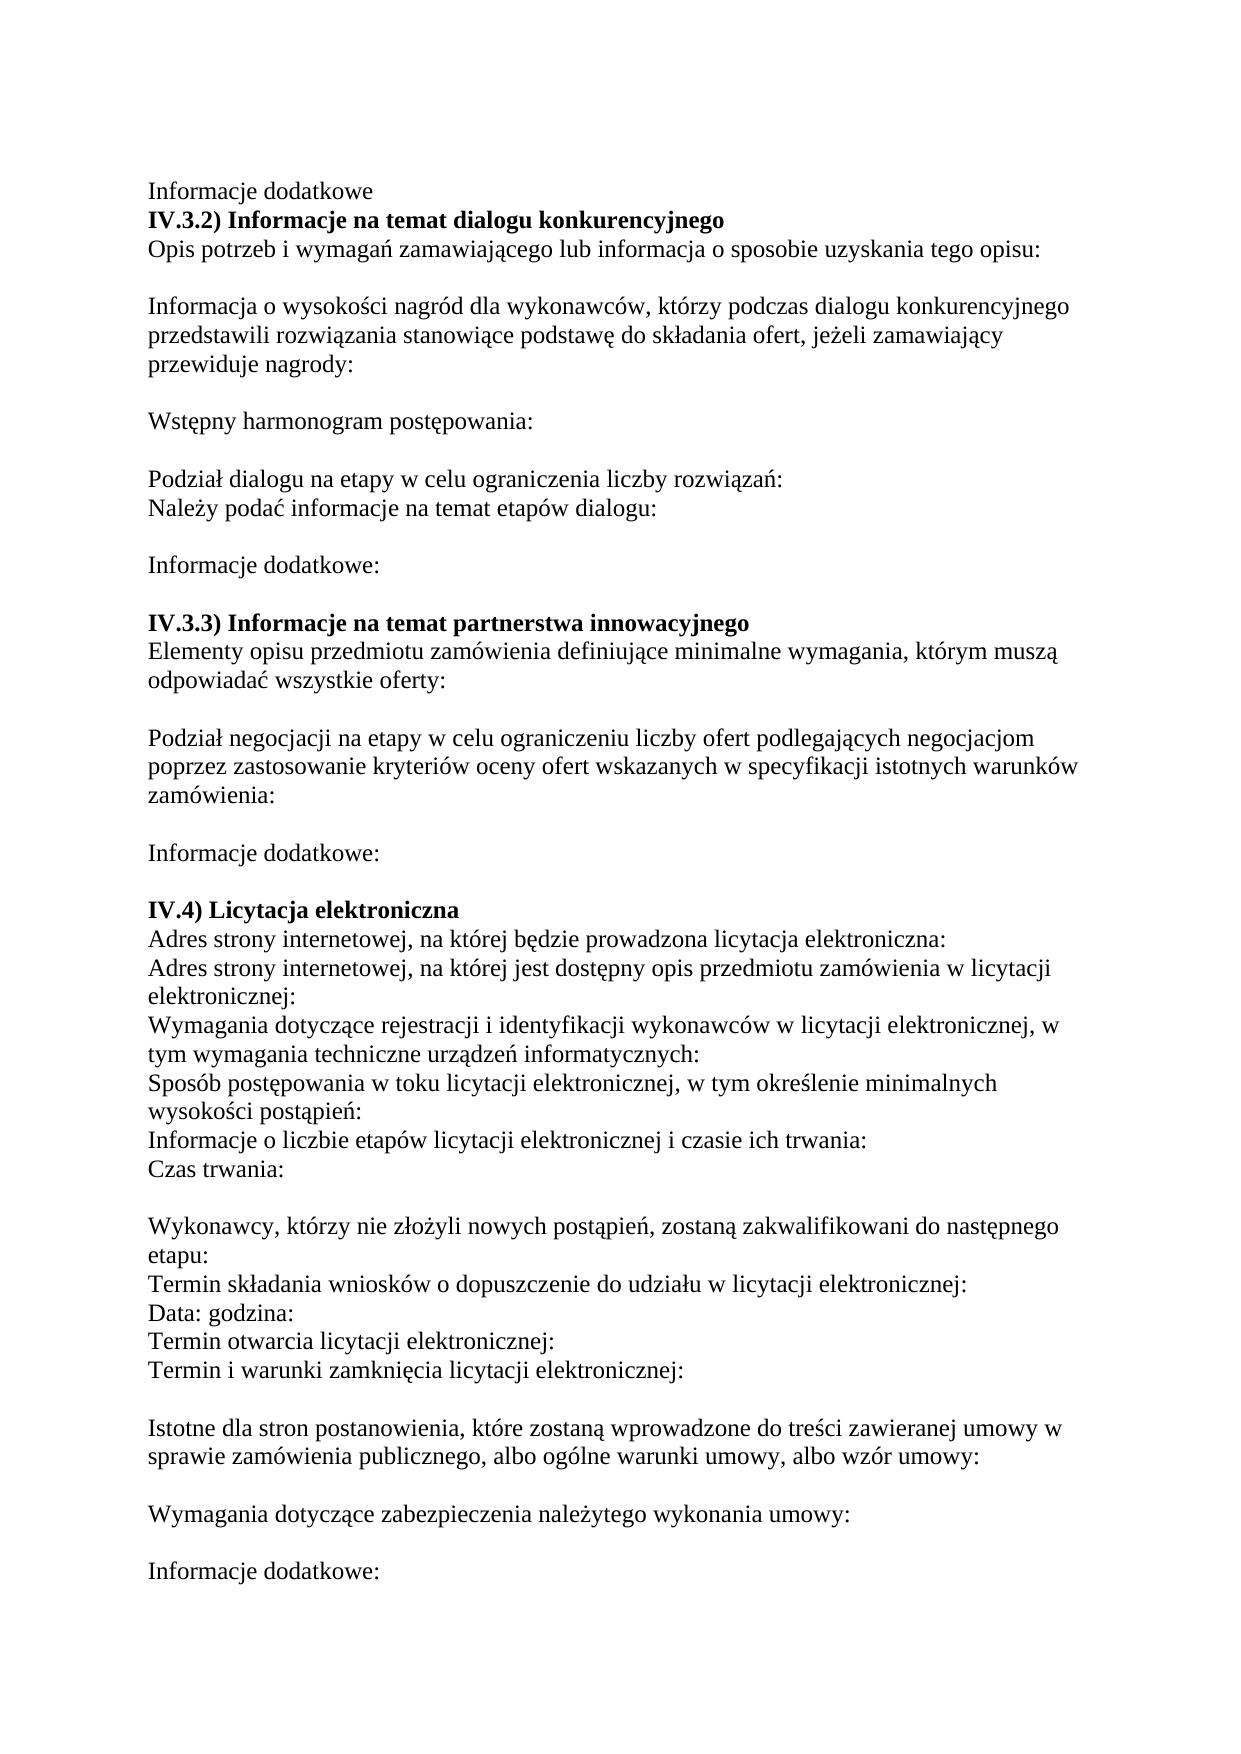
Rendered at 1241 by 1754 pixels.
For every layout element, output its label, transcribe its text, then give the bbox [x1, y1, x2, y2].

text Wymagania dotyczące zabezpieczenia należytego wykonania umowy: [148, 1470, 1093, 1528]
text Sposób postępowania w toku licytacji elektronicznej, w tym określenie minimalnych wysokości postąpień: [148, 1068, 1093, 1125]
text Istotne dla stron postanowienia, które zostaną wprowadzone do treści zawieranej umowy w sprawie zamówienia publicznego, albo ogólne warunki umowy, albo wzór umowy: [148, 1384, 1093, 1470]
text Informacje o liczbie etapów licytacji elektronicznej i czasie ich trwania: [148, 1125, 1093, 1154]
text Termin i warunki zamknięcia licytacji elektronicznej: [148, 1355, 1093, 1384]
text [148, 148, 1093, 205]
text Wymagania dotyczące rejestracji i identyfikacji wykonawców w licytacji elektronicznej, w tym wymagania techniczne urządzeń informatycznych: [148, 1010, 1093, 1068]
text Czas trwania: Wykonawcy, którzy nie złożyli nowych postąpień, zostaną zakwalifikowani do następnego etapu: [148, 1154, 1093, 1269]
text Termin składania wniosków o dopuszczenie do udziału w licytacji elektronicznej: Data: godzina: Termin otwarcia licytacji elektronicznej: [148, 1269, 1093, 1355]
text Adres strony internetowej, na której jest dostępny opis przedmiotu zamówienia w licytacji elektronicznej: [148, 953, 1093, 1010]
text Informacje dodatkowe: [148, 1528, 1093, 1585]
text IV.3.2) Informacje na temat dialogu konkurencyjnego Opis potrzeb i wymagań zamawiającego lub informacja o sposobie uzyskania tego opisu: Informacja o wysokości nagród dla wykonawców, którzy podczas dialogu konkurencyjnego przedstawili rozwiązania stanowiące podstawę do składania ofert, jeżeli zamawiający przewiduje nagrody: Wstępny harmonogram postępowania: Podział dialogu na etapy w celu ograniczenia liczby rozwiązań: Należy podać informacje na temat etapów dialogu: Informacje dodatkowe: IV.3.3) Informacje na temat partnerstwa innowacyjnego Elementy opisu przedmiotu zamówienia definiujące minimalne wymagania, którym muszą odpowiadać wszystkie oferty: Podział negocjacji na etapy w celu ograniczeniu liczby ofert podlegających negocjacjom poprzez zastosowanie kryteriów oceny ofert wskazanych w specyfikacji istotnych warunków zamówienia: Informacje dodatkowe: IV.4) Licytacja elektroniczna Adres strony internetowej, na której będzie prowadzona licytacja elektroniczna: [148, 205, 1093, 953]
